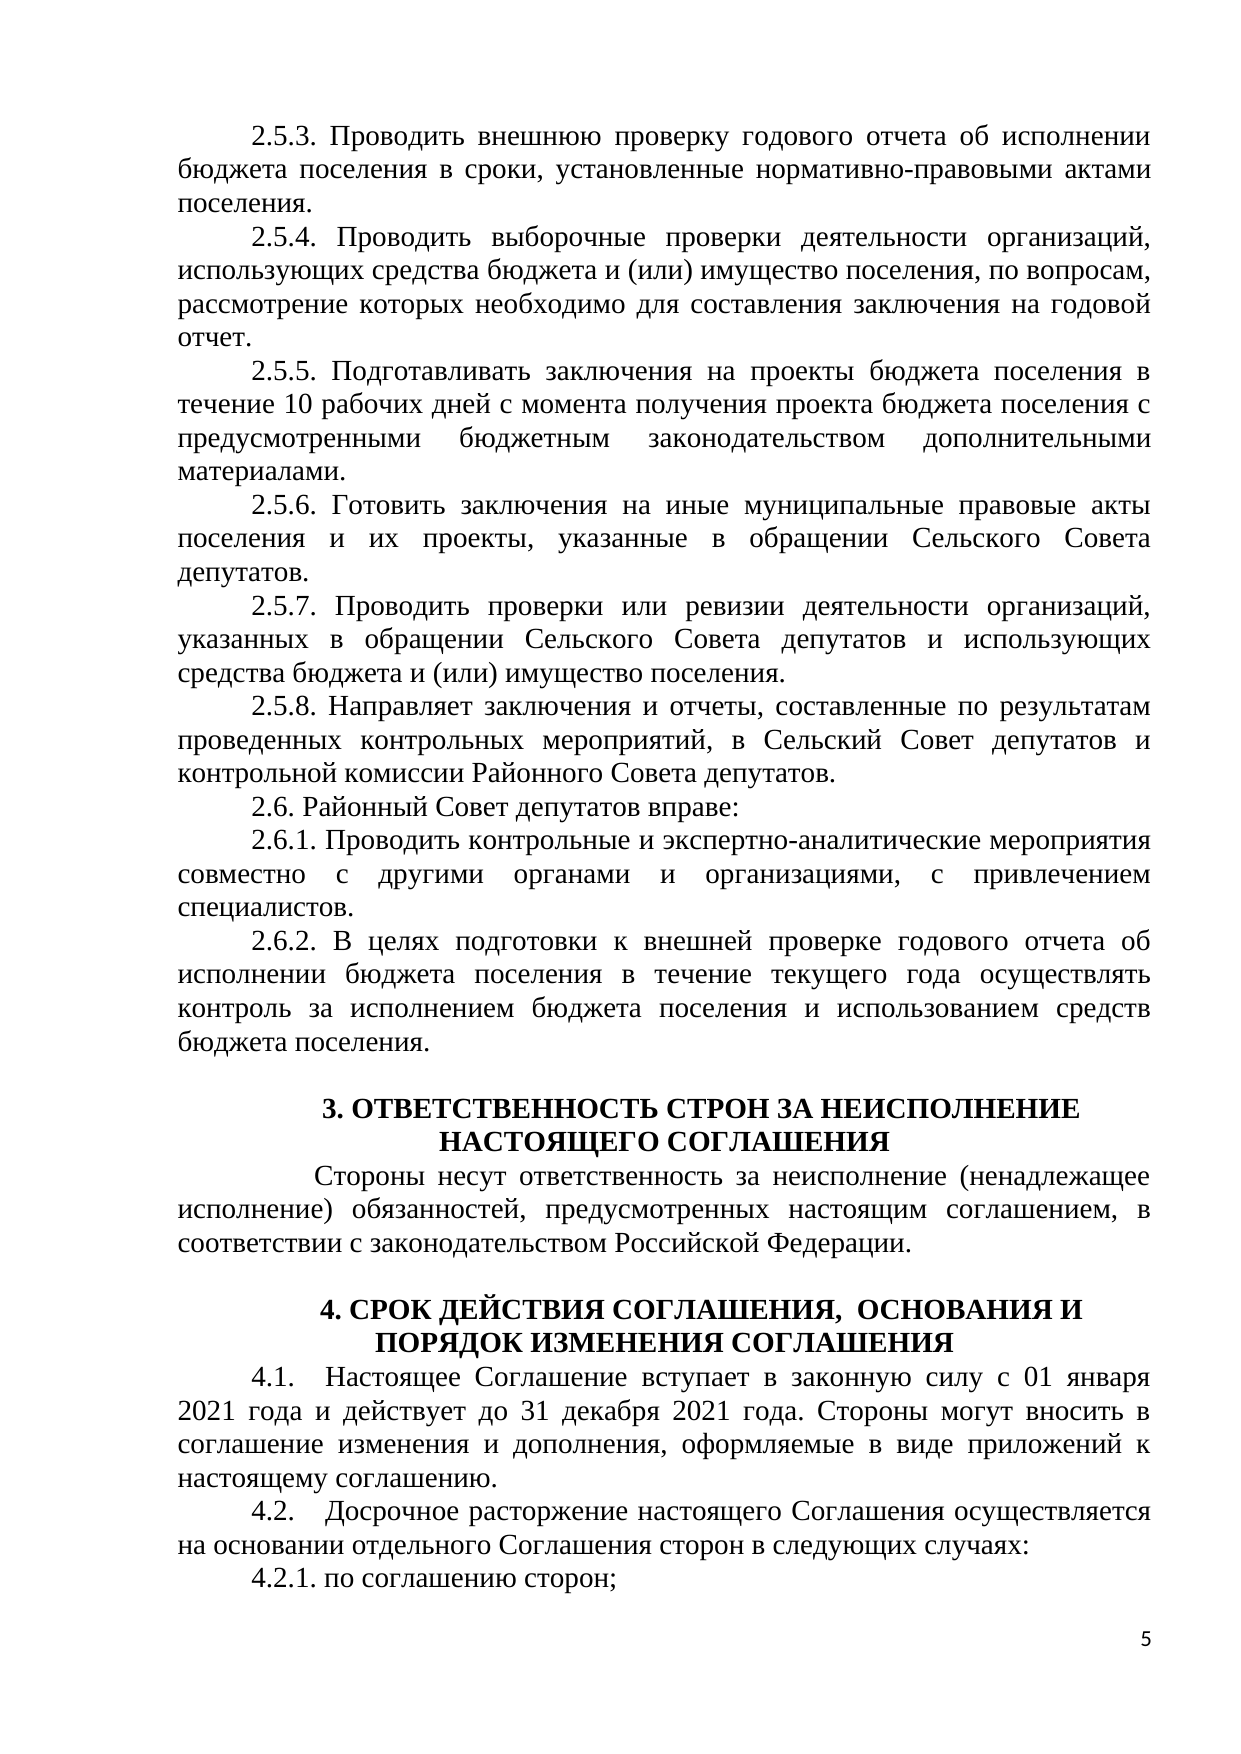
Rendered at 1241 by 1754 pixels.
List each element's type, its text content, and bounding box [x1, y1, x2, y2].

text 2.5.5. Подготавливать заключения на проекты бюджета поселения в течение 10 рабочих дней с момента получения проекта бюджета поселения с предусмотренными бюджетным законодательством дополнительными материалами. [177, 353, 1152, 487]
text Стороны несут ответственность за неисполнение (ненадлежащее исполнение) обязанностей, предусмотренных настоящим соглашением, в соответствии с законодательством Российской Федерации. [177, 1158, 1152, 1258]
text 4. СРОК ДЕЙСТВИЯ СОГЛАШЕНИЯ, ОСНОВАНИЯ И ПОРЯДОК ИЗМЕНЕНИЯ СОГЛАШЕНИЯ [177, 1292, 1152, 1359]
text 2.5.3. Проводить внешнюю проверку годового отчета об исполнении бюджета поселения в сроки, установленные нормативно-правовыми актами поселения. [177, 118, 1152, 219]
text 4.2.1. по соглашению сторон; [177, 1560, 1152, 1594]
text 2.6.1. Проводить контрольные и экспертно-аналитические мероприятия совместно с другими органами и организациями, с привлечением специалистов. [177, 822, 1152, 923]
text 4.2. Досрочное расторжение настоящего Соглашения осуществляется на основании отдельного Соглашения сторон в следующих случаях: [177, 1493, 1152, 1560]
text 2.5.4. Проводить выборочные проверки деятельности организаций, использующих средства бюджета и (или) имущество поселения, по вопросам, рассмотрение которых необходимо для составления заключения на годовой отчет. [177, 219, 1152, 353]
text 3. ОТВЕТСТВЕННОСТЬ СТРОН ЗА НЕИСПОЛНЕНИЕ НАСТОЯЩЕГО СОГЛАШЕНИЯ [177, 1091, 1152, 1158]
text 2.6. Районный Совет депутатов вправе: [177, 789, 1152, 822]
text 2.5.8. Направляет заключения и отчеты, составленные по результатам проведенных контрольных мероприятий, в Сельский Совет депутатов и контрольной комиссии Районного Совета депутатов. [177, 688, 1152, 789]
text 4.1. Настоящее Соглашение вступает в законную силу с 01 января 2021 года и действует до 31 декабря 2021 года. Стороны могут вносить в соглашение изменения и дополнения, оформляемые в виде приложений к настоящему соглашению. [177, 1359, 1152, 1493]
text 2.6.2. В целях подготовки к внешней проверке годового отчета об исполнении бюджета поселения в течение текущего года осуществлять контроль за исполнением бюджета поселения и использованием средств бюджета поселения. [177, 923, 1152, 1057]
text 2.5.7. Проводить проверки или ревизии деятельности организаций, указанных в обращении Сельского Совета депутатов и использующих средства бюджета и (или) имущество поселения. [177, 588, 1152, 688]
text 2.5.6. Готовить заключения на иные муниципальные правовые акты поселения и их проекты, указанные в обращении Сельского Совета депутатов. [177, 487, 1152, 588]
